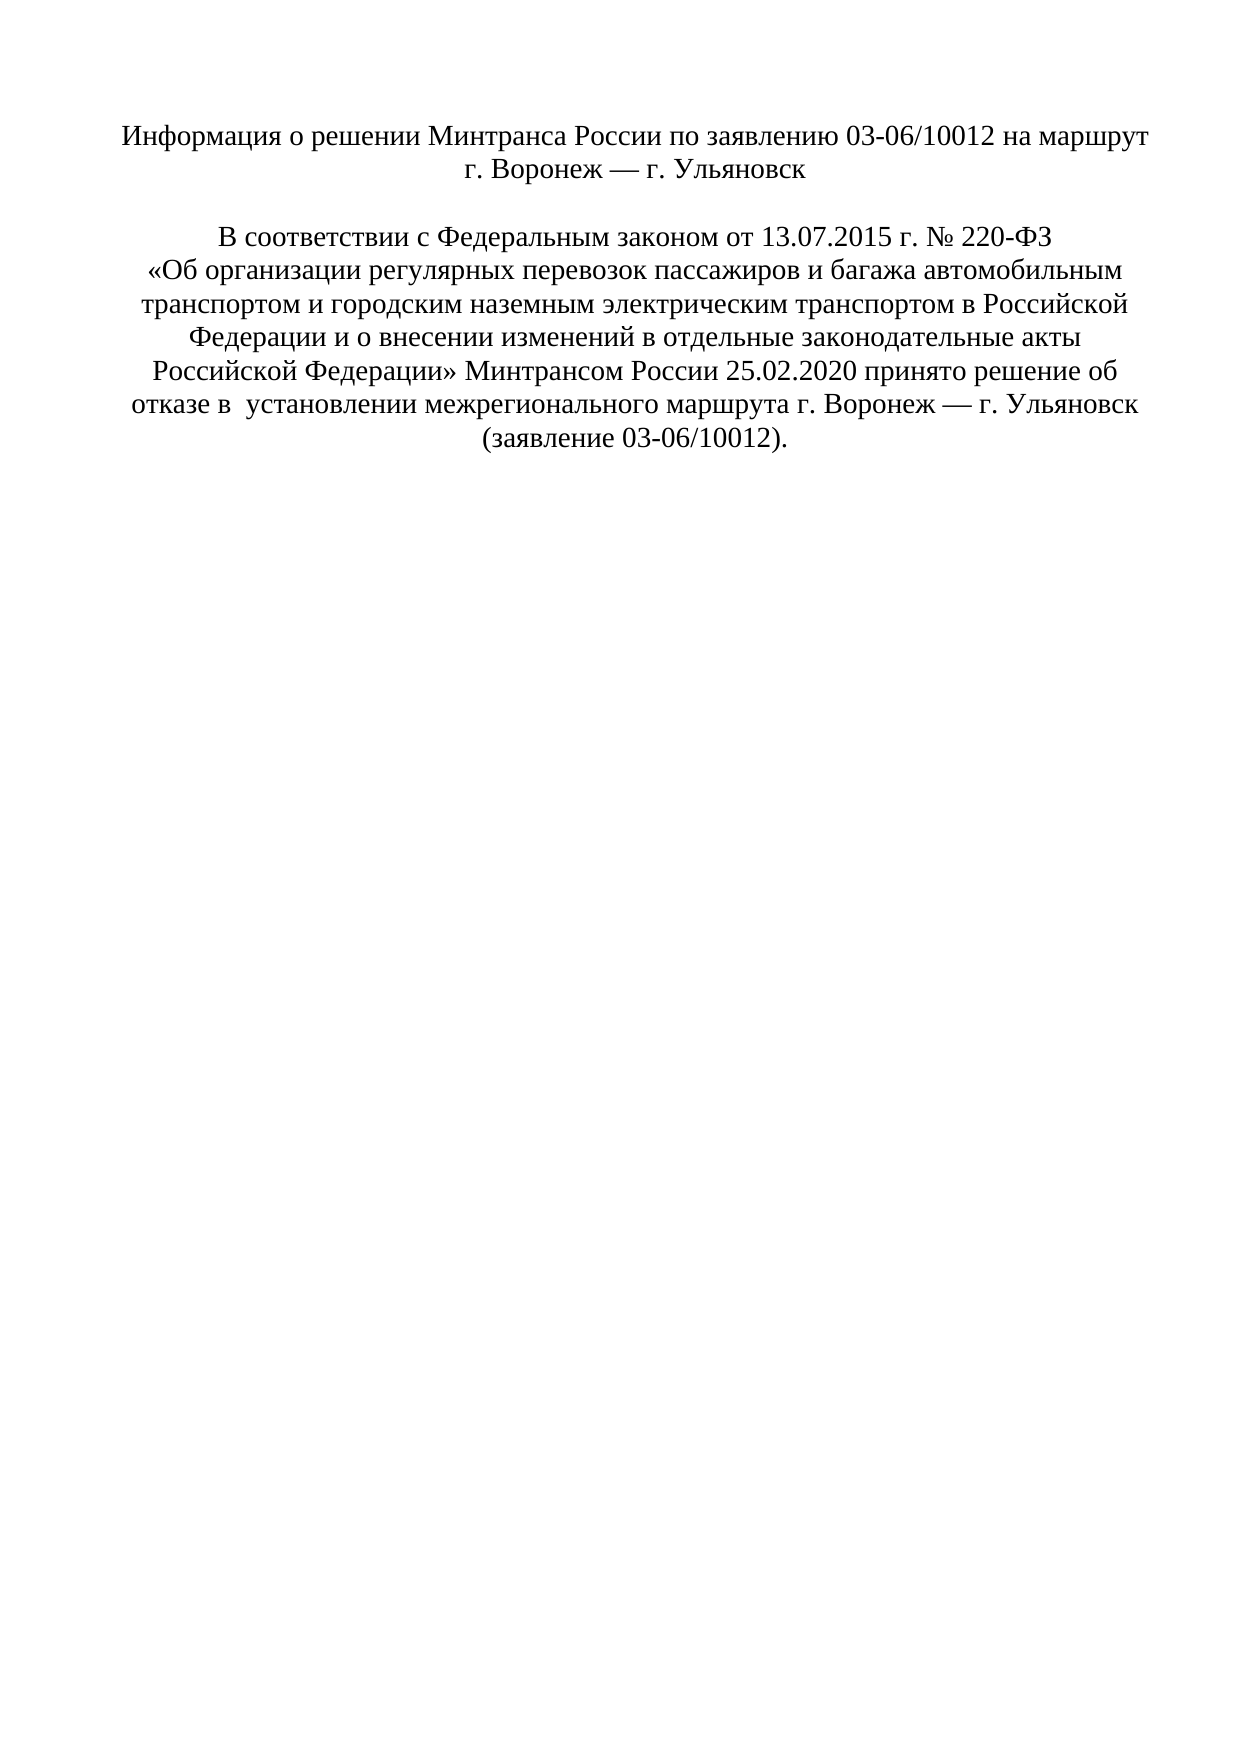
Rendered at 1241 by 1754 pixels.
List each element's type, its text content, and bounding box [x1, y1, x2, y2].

text В соответствии с Федеральным законом от 13.07.2015 г. № 220-ФЗ «Об организации регулярных перевозок пассажиров и багажа автомобильным транспортом и городским наземным электрическим транспортом в Российской Федерации и о внесении изменений в отдельные законодательные акты Российской Федерации» Минтрансом России 25.02.2020 принято решение об отказе в установлении межрегионального маршрута г. Воронеж — г. Ульяновск (заявление 03-06/10012). [118, 219, 1152, 453]
text Информация о решении Минтранса России по заявлению 03-06/10012 на маршрут г. Воронеж — г. Ульяновск [118, 118, 1152, 185]
